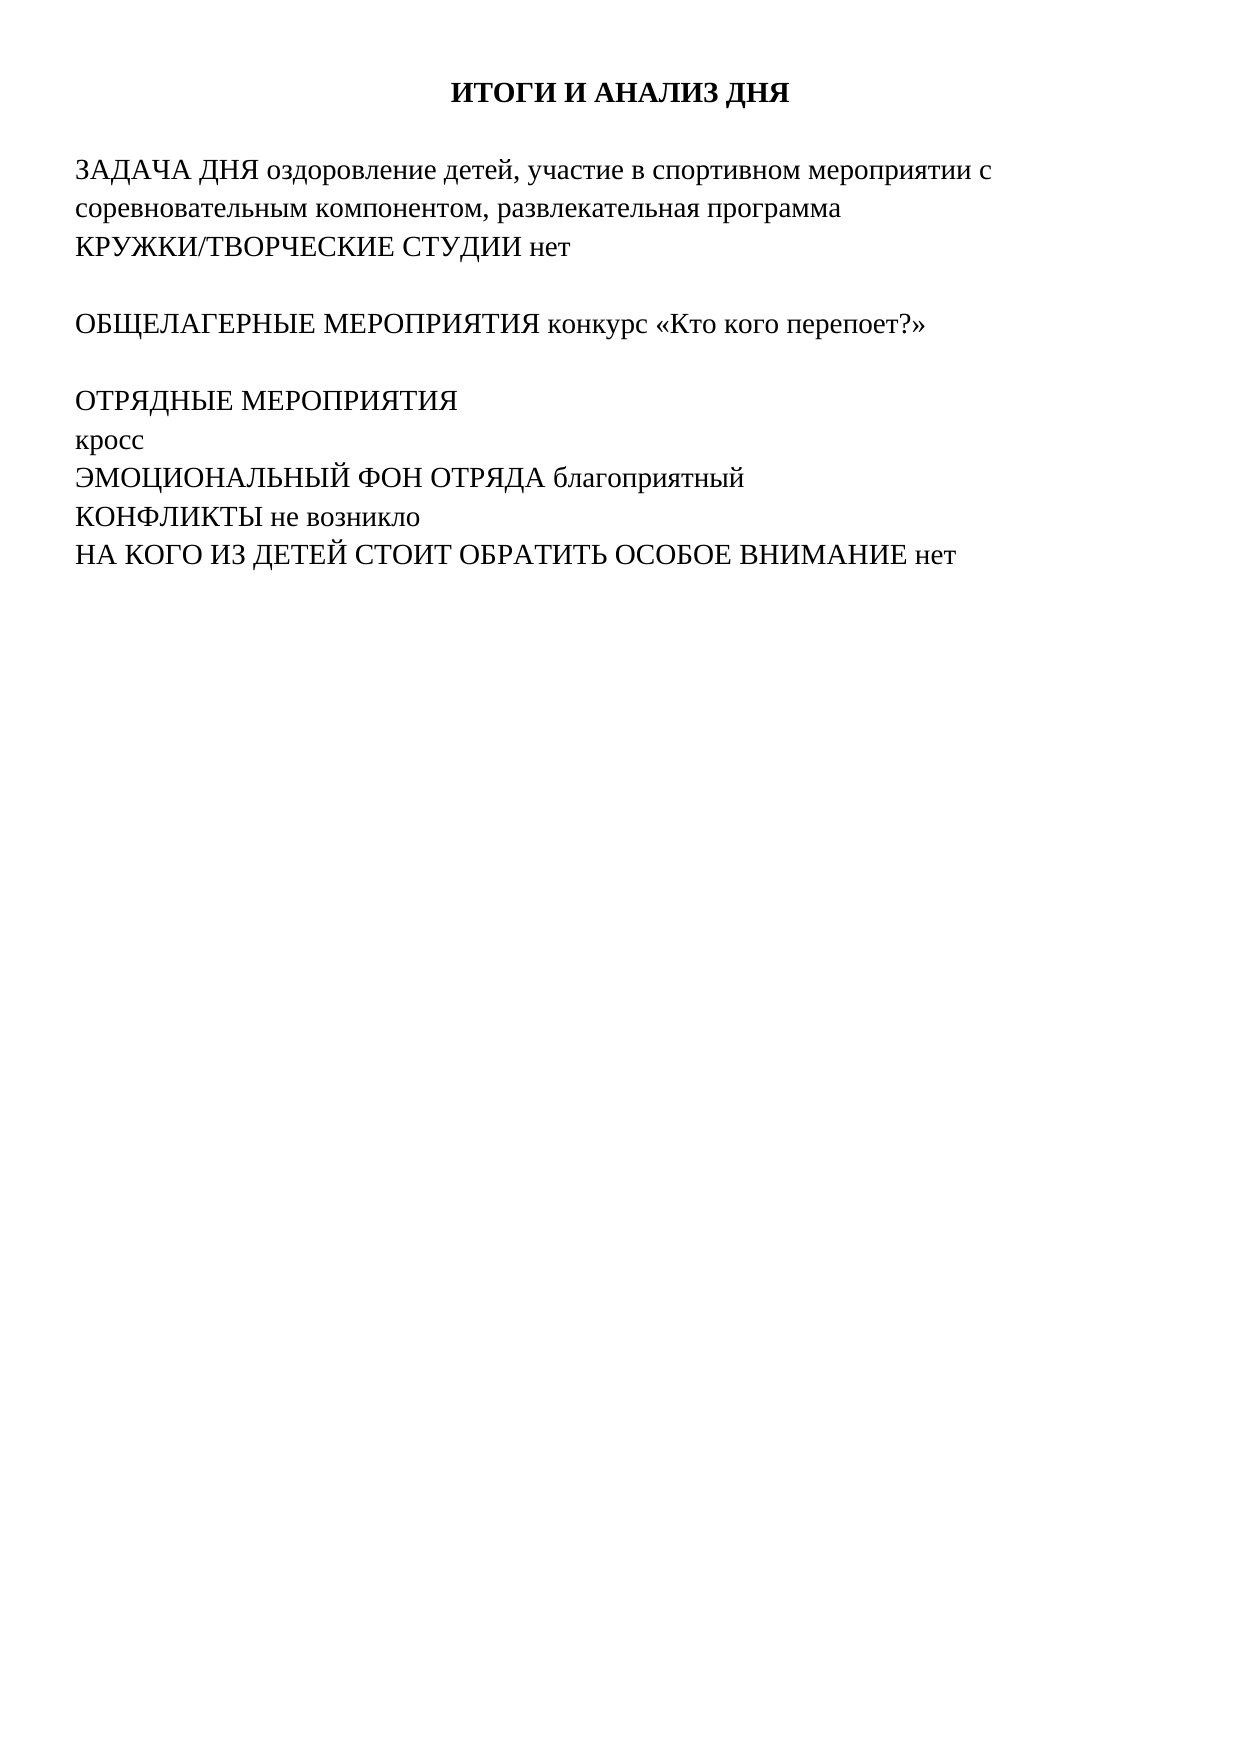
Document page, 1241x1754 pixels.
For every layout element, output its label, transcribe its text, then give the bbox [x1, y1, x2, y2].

text НА КОГО ИЗ ДЕТЕЙ СТОИТ ОБРАТИТЬ ОСОБОЕ ВНИМАНИЕ нет [75, 537, 1165, 571]
text ЭМОЦИОНАЛЬНЫЙ ФОН ОТРЯДА благоприятный [75, 460, 1165, 494]
text ОБЩЕЛАГЕРНЫЕ МЕРОПРИЯТИЯ конкурс «Кто кого перепоет?» [75, 306, 1165, 340]
text КОНФЛИКТЫ не возникло [75, 499, 1165, 532]
text ОТРЯДНЫЕ МЕРОПРИЯТИЯ [75, 383, 1165, 417]
text ЗАДАЧА ДНЯ оздоровление детей, участие в спортивном мероприятии с соревновательным компонентом, развлекательная программа [75, 152, 1165, 224]
text кросс [75, 422, 1165, 455]
text ИТОГИ И АНАЛИЗ ДНЯ [75, 75, 1165, 108]
text КРУЖКИ/ТВОРЧЕСКИЕ СТУДИИ нет [75, 229, 1165, 263]
